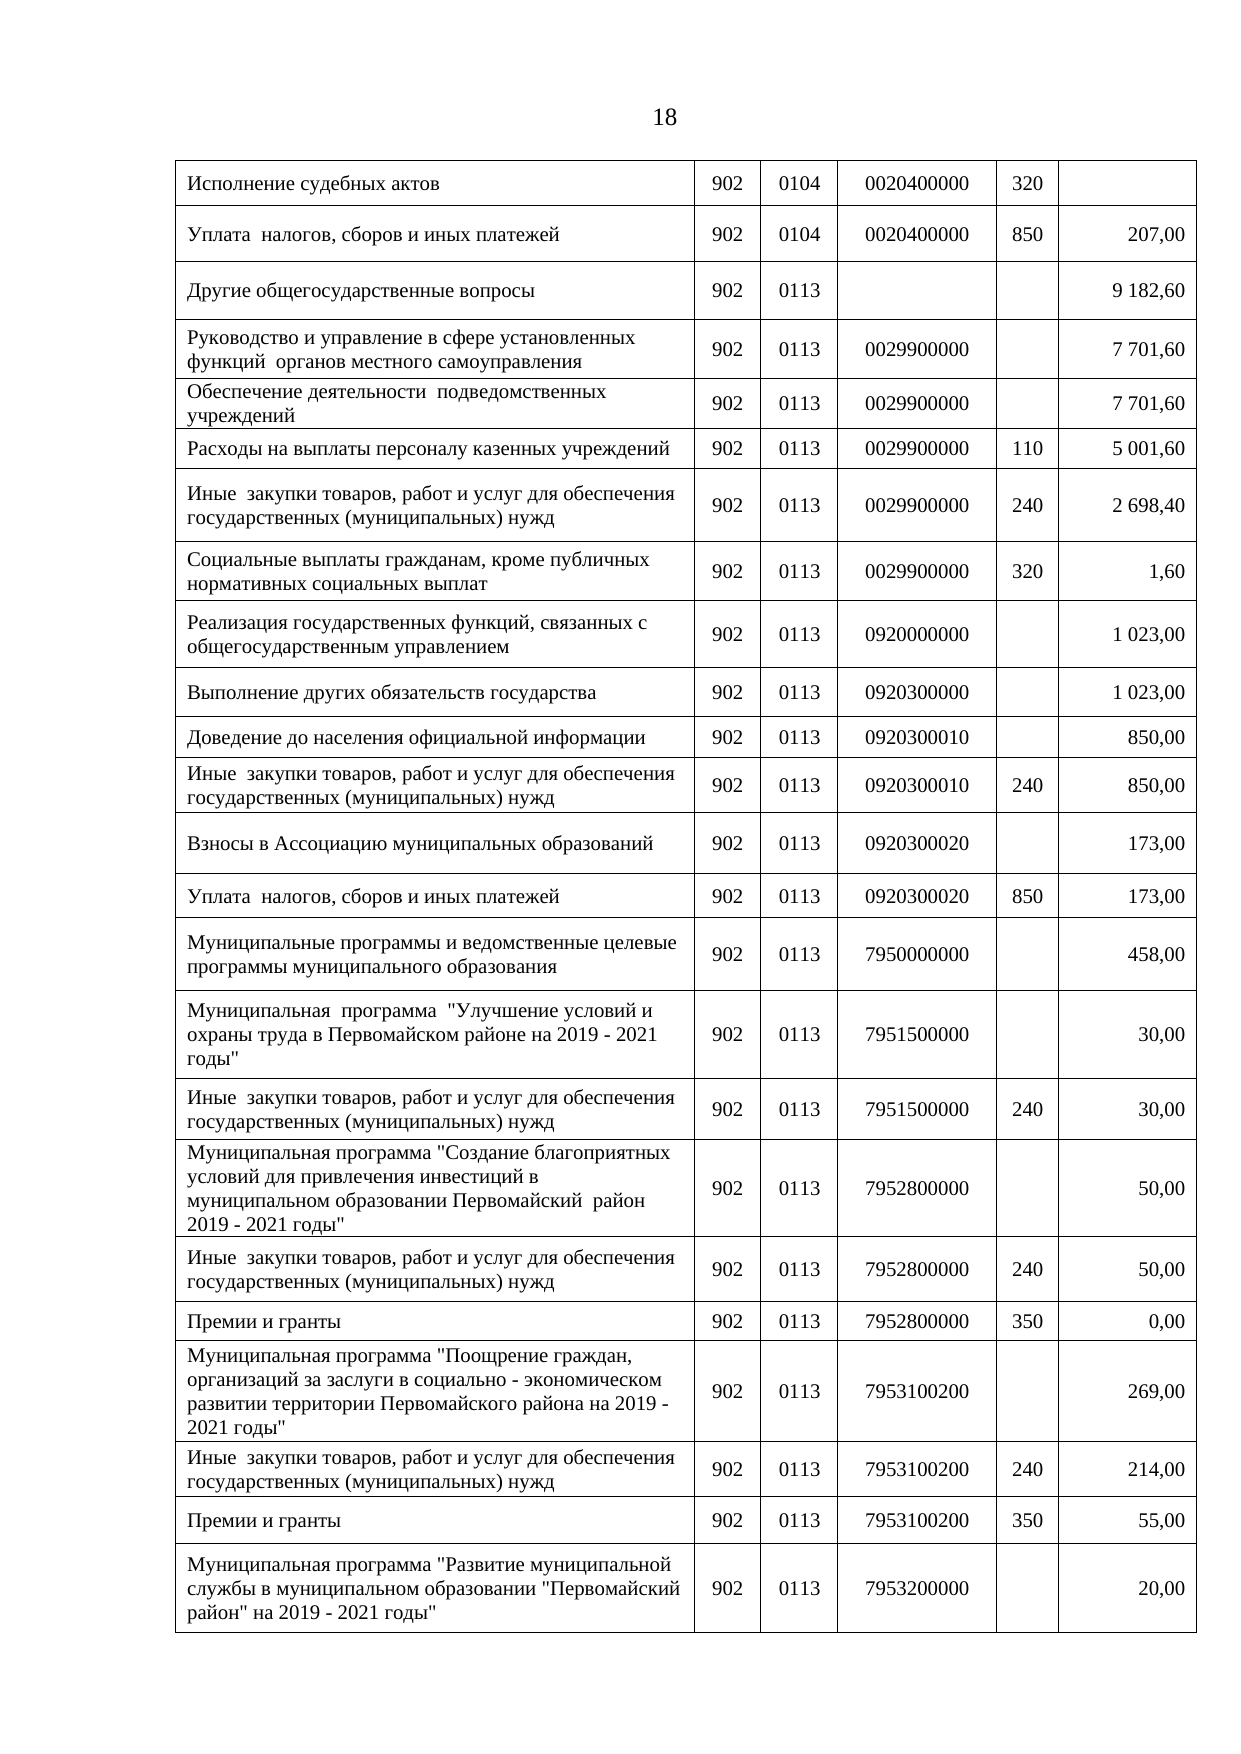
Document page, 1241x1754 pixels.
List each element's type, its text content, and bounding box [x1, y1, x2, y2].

table_cell 7953100200 [838, 1497, 996, 1543]
table_cell 0920300020 [838, 874, 996, 917]
table_cell 0029900000 [838, 429, 996, 468]
table_cell 1 023,00 [1059, 668, 1196, 716]
table_cell 0113 [761, 1341, 837, 1441]
table_cell 902 [695, 161, 760, 205]
table_cell 30,00 [1059, 991, 1196, 1078]
table_cell 902 [695, 991, 760, 1078]
table_cell 7953100200 [838, 1442, 996, 1496]
table_cell 0113 [761, 542, 837, 599]
table_cell 0113 [761, 1442, 837, 1496]
table_cell 0113 [761, 601, 837, 667]
table_cell 7952800000 [838, 1140, 996, 1236]
table_cell 207,00 [1059, 206, 1196, 261]
table_cell Выполнение других обязательств государства [176, 668, 694, 716]
table_cell [997, 918, 1058, 990]
table_cell 902 [695, 1237, 760, 1301]
table_cell 7953100200 [838, 1341, 996, 1441]
table_cell 0920300000 [838, 668, 996, 716]
table_cell 902 [695, 1497, 760, 1543]
table_cell 0113 [761, 1237, 837, 1301]
table_cell 7953200000 [838, 1544, 996, 1632]
table_cell 0920000000 [838, 601, 996, 667]
table_cell [997, 601, 1058, 667]
table_cell 0113 [761, 918, 837, 990]
table_cell 7952800000 [838, 1302, 996, 1339]
table_cell 0113 [761, 1079, 837, 1139]
table_cell 0104 [761, 206, 837, 261]
table_cell 458,00 [1059, 918, 1196, 990]
table_cell 0,00 [1059, 1302, 1196, 1339]
table_cell 50,00 [1059, 1140, 1196, 1236]
table_cell 0113 [761, 429, 837, 468]
table_cell 902 [695, 717, 760, 757]
table_cell Муниципальная программа "Создание благоприятных условий для привлечения инвестиций в муниципальном образовании Первомайский район 2019 - 2021 годы" [176, 1140, 694, 1236]
table_cell 902 [695, 918, 760, 990]
table_cell 7950000000 [838, 918, 996, 990]
table_cell 0113 [761, 758, 837, 812]
table_cell [997, 813, 1058, 873]
table_cell 850,00 [1059, 758, 1196, 812]
table_cell 0113 [761, 262, 837, 319]
table_cell 902 [695, 469, 760, 541]
table_cell Социальные выплаты гражданам, кроме публичных нормативных социальных выплат [176, 542, 694, 599]
table_cell 902 [695, 206, 760, 261]
table_cell 902 [695, 1341, 760, 1441]
table_cell Иные закупки товаров, работ и услуг для обеспечения государственных (муниципальных) нужд [176, 1079, 694, 1139]
table_cell 902 [695, 1302, 760, 1339]
table_cell 240 [997, 1079, 1058, 1139]
table_cell 902 [695, 758, 760, 812]
table_cell 0113 [761, 1497, 837, 1543]
table_cell 902 [695, 1544, 760, 1632]
table_cell 0113 [761, 379, 837, 427]
table_cell 2 698,40 [1059, 469, 1196, 541]
table_cell Муниципальные программы и ведомственные целевые программы муниципального образования [176, 918, 694, 990]
table_cell Муниципальная программа "Улучшение условий и охраны труда в Первомайском районе на 2019 - 2021 годы" [176, 991, 694, 1078]
table_cell 902 [695, 1140, 760, 1236]
table_cell 350 [997, 1302, 1058, 1339]
table_cell 0920300010 [838, 717, 996, 757]
table_cell 0104 [761, 161, 837, 205]
table_cell 902 [695, 542, 760, 599]
table_cell 0113 [761, 320, 837, 378]
table_cell 0029900000 [838, 320, 996, 378]
table_cell 269,00 [1059, 1341, 1196, 1441]
table_cell Иные закупки товаров, работ и услуг для обеспечения государственных (муниципальных) нужд [176, 469, 694, 541]
table_cell [997, 320, 1058, 378]
table_cell 1 023,00 [1059, 601, 1196, 667]
table_cell 110 [997, 429, 1058, 468]
table_cell Обеспечение деятельности подведомственных учреждений [176, 379, 694, 427]
table_cell Взносы в Ассоциацию муниципальных образований [176, 813, 694, 873]
table_cell 0029900000 [838, 379, 996, 427]
table_cell 214,00 [1059, 1442, 1196, 1496]
table_cell Уплата налогов, сборов и иных платежей [176, 206, 694, 261]
table_cell Иные закупки товаров, работ и услуг для обеспечения государственных (муниципальных) нужд [176, 1442, 694, 1496]
table_cell Премии и гранты [176, 1497, 694, 1543]
table_cell Иные закупки товаров, работ и услуг для обеспечения государственных (муниципальных) нужд [176, 758, 694, 812]
table_cell 0113 [761, 668, 837, 716]
table_cell Премии и гранты [176, 1302, 694, 1339]
table_cell 0113 [761, 813, 837, 873]
table_cell 902 [695, 813, 760, 873]
table_cell 5 001,60 [1059, 429, 1196, 468]
table_cell [997, 991, 1058, 1078]
table_cell 0920300020 [838, 813, 996, 873]
table_cell 0113 [761, 1302, 837, 1339]
table_cell 30,00 [1059, 1079, 1196, 1139]
table_cell [997, 1341, 1058, 1441]
table_cell Руководство и управление в сфере установленных функций органов местного самоуправления [176, 320, 694, 378]
table_cell Реализация государственных функций, связанных с общегосударственным управлением [176, 601, 694, 667]
table_cell 902 [695, 601, 760, 667]
table_cell Другие общегосударственные вопросы [176, 262, 694, 319]
table_cell 173,00 [1059, 813, 1196, 873]
table_cell Расходы на выплаты персоналу казенных учреждений [176, 429, 694, 468]
table_cell 9 182,60 [1059, 262, 1196, 319]
table_cell 7952800000 [838, 1237, 996, 1301]
table_cell 7 701,60 [1059, 379, 1196, 427]
table_cell 902 [695, 429, 760, 468]
table_cell 0020400000 [838, 206, 996, 261]
table_cell 7951500000 [838, 1079, 996, 1139]
table_cell 240 [997, 1442, 1058, 1496]
table_cell 0113 [761, 874, 837, 917]
table_cell 7951500000 [838, 991, 996, 1078]
table_cell 902 [695, 1442, 760, 1496]
table_cell 7 701,60 [1059, 320, 1196, 378]
table_cell [997, 1140, 1058, 1236]
table_cell 0113 [761, 469, 837, 541]
table_cell 50,00 [1059, 1237, 1196, 1301]
table_cell 0029900000 [838, 469, 996, 541]
table_cell 240 [997, 1237, 1058, 1301]
table_cell Исполнение судебных актов [176, 161, 694, 205]
table_cell 0020400000 [838, 161, 996, 205]
table_cell 20,00 [1059, 1544, 1196, 1632]
table_cell 0113 [761, 1544, 837, 1632]
table_cell 320 [997, 161, 1058, 205]
table_cell 320 [997, 542, 1058, 599]
table_cell Иные закупки товаров, работ и услуг для обеспечения государственных (муниципальных) нужд [176, 1237, 694, 1301]
table_cell [997, 668, 1058, 716]
table_cell [838, 262, 996, 319]
table_cell 0113 [761, 991, 837, 1078]
table_cell 902 [695, 668, 760, 716]
table_cell 350 [997, 1497, 1058, 1543]
table_cell 902 [695, 262, 760, 319]
table_cell [997, 379, 1058, 427]
table_cell 850 [997, 206, 1058, 261]
table_cell 0029900000 [838, 542, 996, 599]
table_cell 902 [695, 1079, 760, 1139]
table_cell 240 [997, 758, 1058, 812]
table_cell 0113 [761, 717, 837, 757]
table_cell 850 [997, 874, 1058, 917]
table_cell [997, 1544, 1058, 1632]
table_cell Уплата налогов, сборов и иных платежей [176, 874, 694, 917]
table_cell 0920300010 [838, 758, 996, 812]
table_cell 902 [695, 379, 760, 427]
table_cell [997, 262, 1058, 319]
table_cell Доведение до населения официальной информации [176, 717, 694, 757]
table_cell 240 [997, 469, 1058, 541]
table_cell Муниципальная программа "Развитие муниципальной службы в муниципальном образовании "Первомайский район" на 2019 - 2021 годы" [176, 1544, 694, 1632]
table_cell [997, 717, 1058, 757]
table_cell 902 [695, 320, 760, 378]
table_cell Муниципальная программа "Поощрение граждан, организаций за заслуги в социально - экономическом развитии территории Первомайского района на 2019 - 2021 годы" [176, 1341, 694, 1441]
table_cell 850,00 [1059, 717, 1196, 757]
table_cell 1,60 [1059, 542, 1196, 599]
table_cell 0113 [761, 1140, 837, 1236]
table_cell 902 [695, 874, 760, 917]
table_cell 55,00 [1059, 1497, 1196, 1543]
table_cell [1059, 161, 1196, 205]
table_cell 173,00 [1059, 874, 1196, 917]
